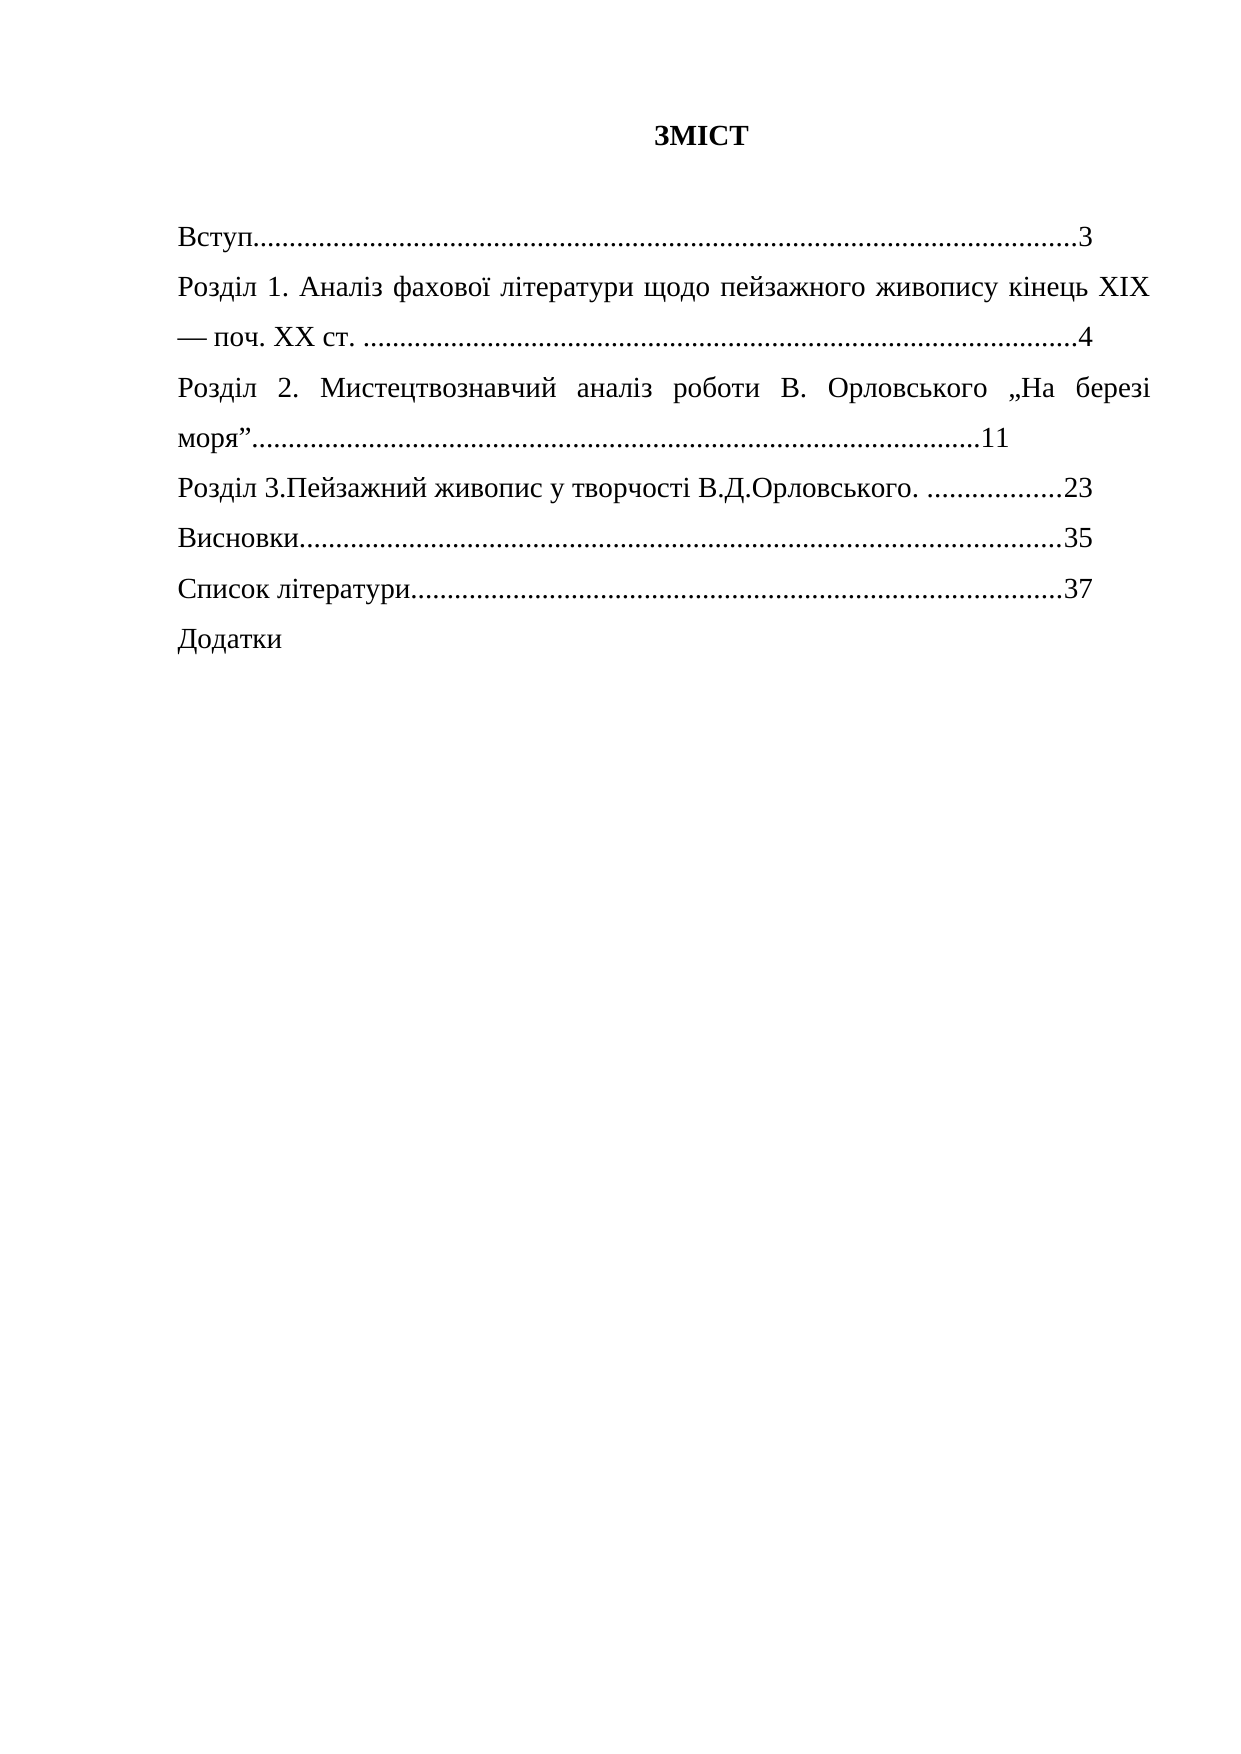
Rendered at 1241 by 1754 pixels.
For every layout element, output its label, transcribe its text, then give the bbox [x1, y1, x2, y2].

text Вступ 3 [177, 219, 1152, 252]
text Список літератури 37 [177, 571, 1152, 604]
text Розділ 3.Пейзажний живопис у творчості В.Д.Орловського. 23 [177, 470, 1152, 504]
text ЗМІСТ [177, 118, 1152, 152]
text Додатки [177, 621, 1152, 655]
text Розділ 2. Мистецтвознавчий аналіз роботи В. Орловського „На березі моря”....................................................................................................11 [177, 370, 1152, 453]
text Розділ 1. Аналіз фахової літератури щодо пейзажного живопису кінець ХІХ — поч. ХХ ст. 4 [177, 269, 1152, 353]
text Висновки 35 [177, 521, 1152, 554]
